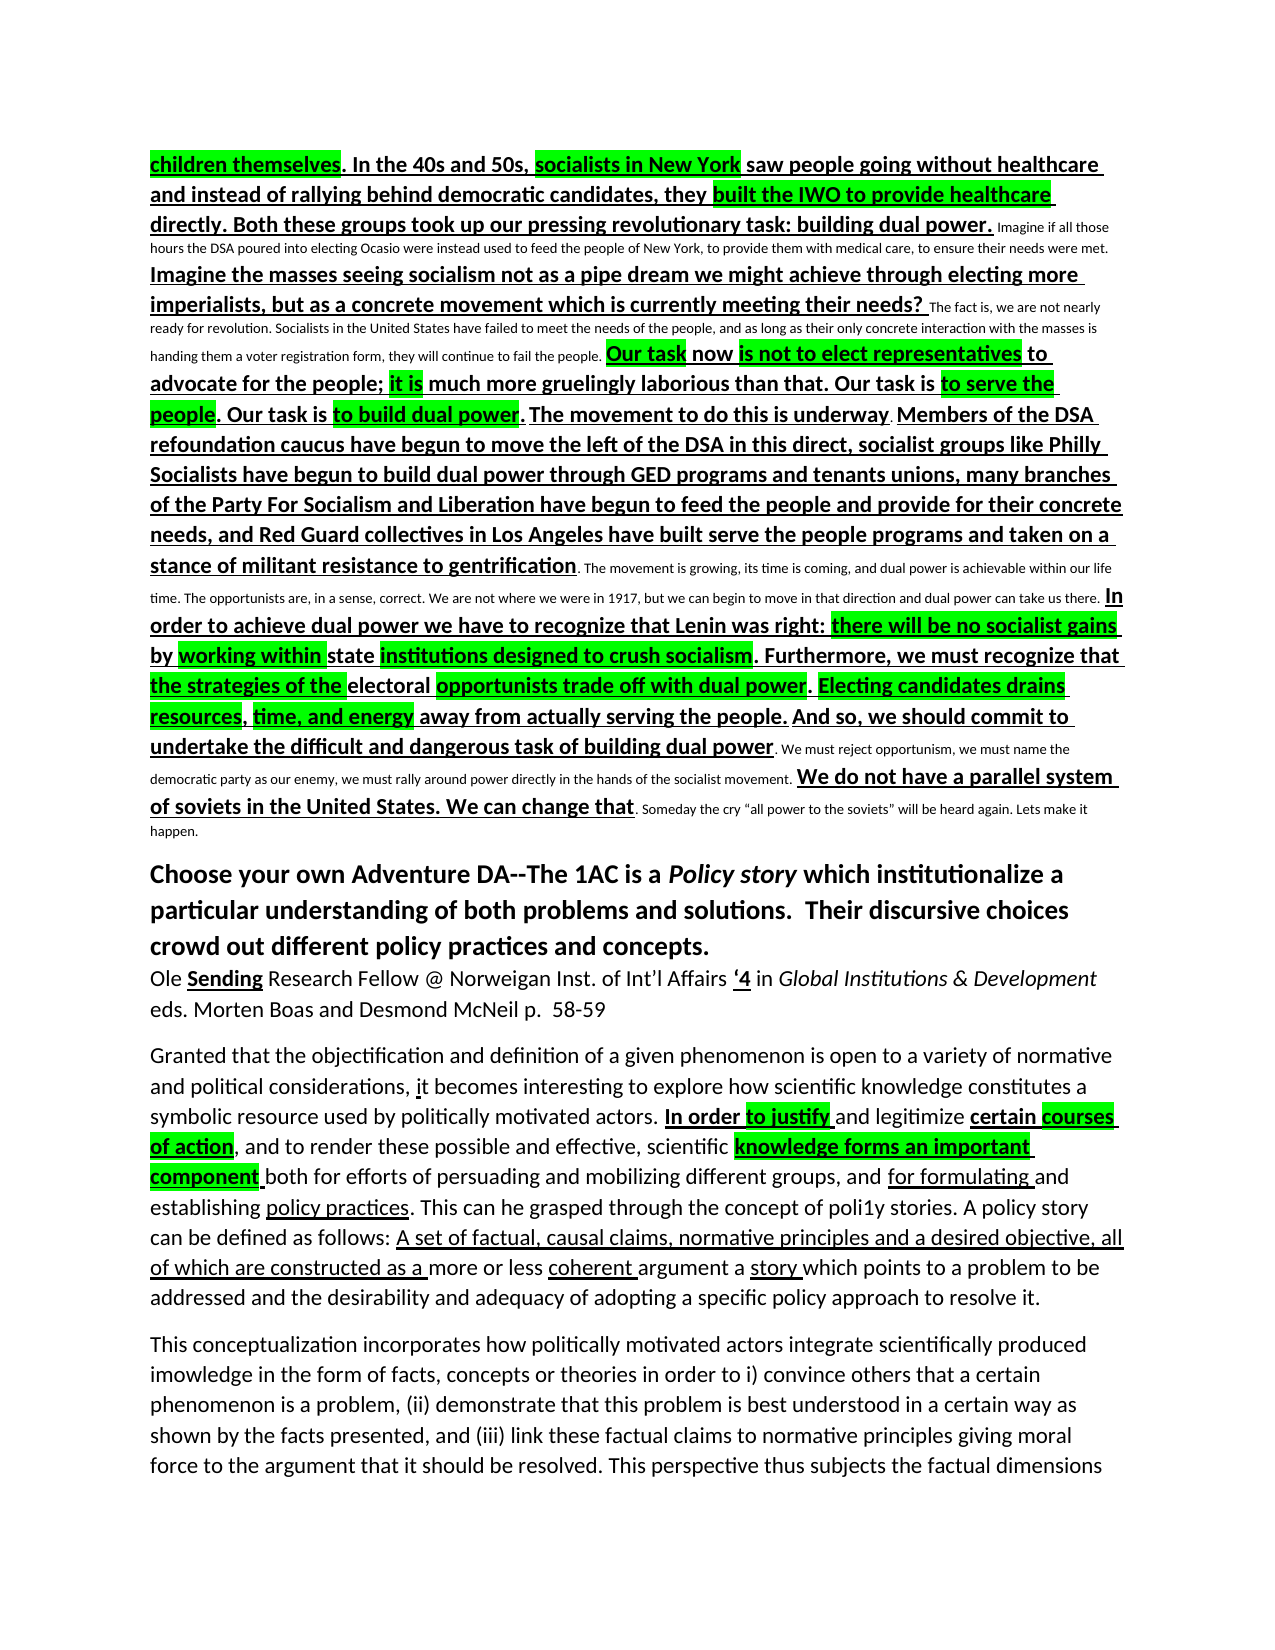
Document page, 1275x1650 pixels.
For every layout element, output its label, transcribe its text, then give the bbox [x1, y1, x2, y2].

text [150, 1330, 1125, 1479]
subtitle Choose your own Adventure DA--The 1AC is a Policy story which institutionalize a particular understanding of both problems and solutions. Their discursive choices crowd out different policy practices and concepts. [150, 858, 1125, 962]
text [150, 150, 1125, 666]
text Granted that the objectification and definition of a given phenomenon is open to a variety of normative and political considerations, it becomes interesting to explore how scientific knowledge constitutes a symbolic resource used by politically motivated actors. In order to justify and legitimize certain courses of action, and to render these possible and effective, scientific knowledge forms an important component both for efforts of persuading and mobilizing different groups, and for formulating and establishing policy practices. This can he grasped through the concept of poli1y stories. A policy story can be defined as follows: A set of factual, causal claims, normative principles and a desired objective, all of which are constructed as a more or less coherent argument a story which points to a problem to be addressed and the desirability and adequacy of adopting a specific policy approach to resolve it. [150, 1042, 1125, 1311]
text Ole Sending Research Fellow @ Norweigan Inst. of Int’l Affairs ‘4 in Global Institutions & Development eds. Morten Boas and Desmond McNeil p. 58-59 [150, 964, 1125, 1023]
